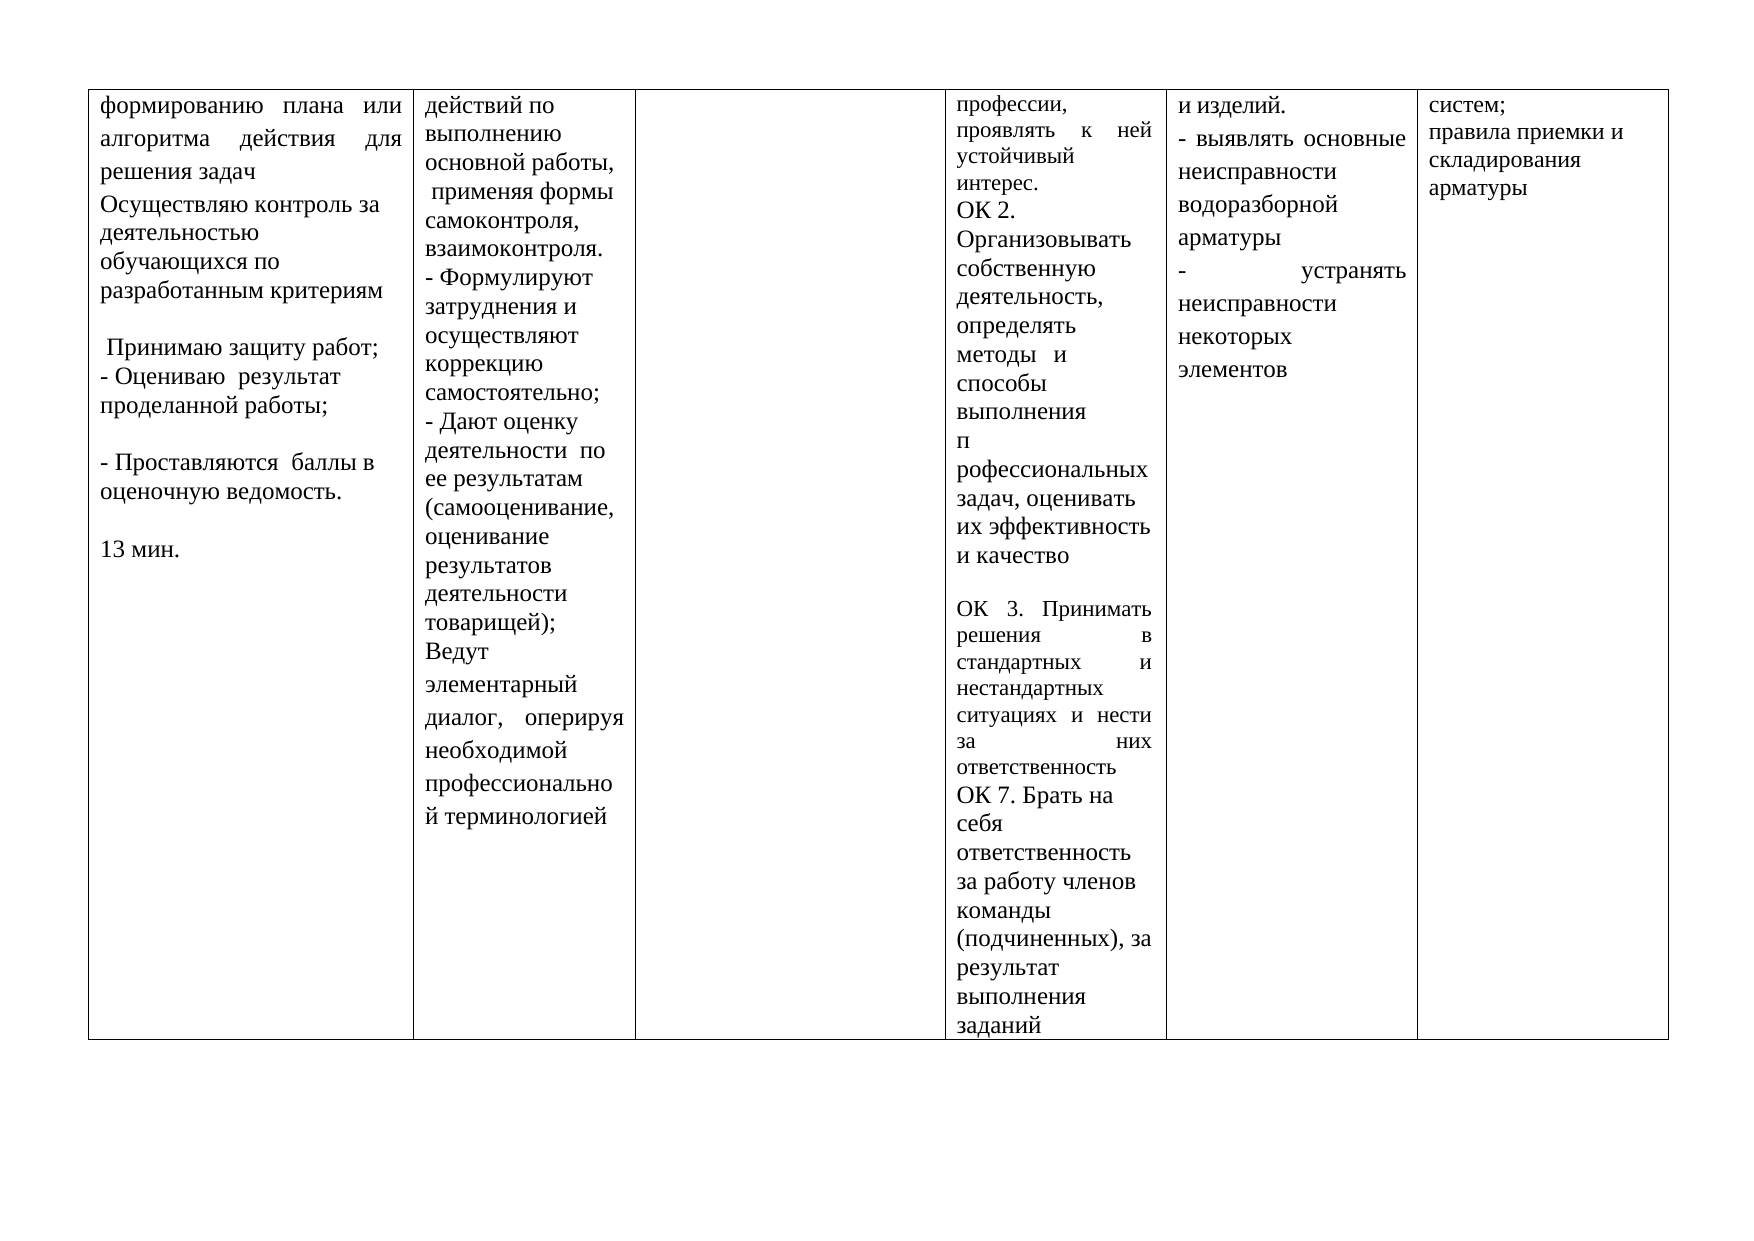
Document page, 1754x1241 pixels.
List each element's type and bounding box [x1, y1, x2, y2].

table_cell [1167, 90, 1417, 1038]
table_cell [946, 90, 1166, 1038]
table_cell [1418, 90, 1668, 1038]
table_cell [414, 90, 635, 1038]
table_cell [636, 90, 945, 1038]
table_cell [89, 90, 413, 1038]
